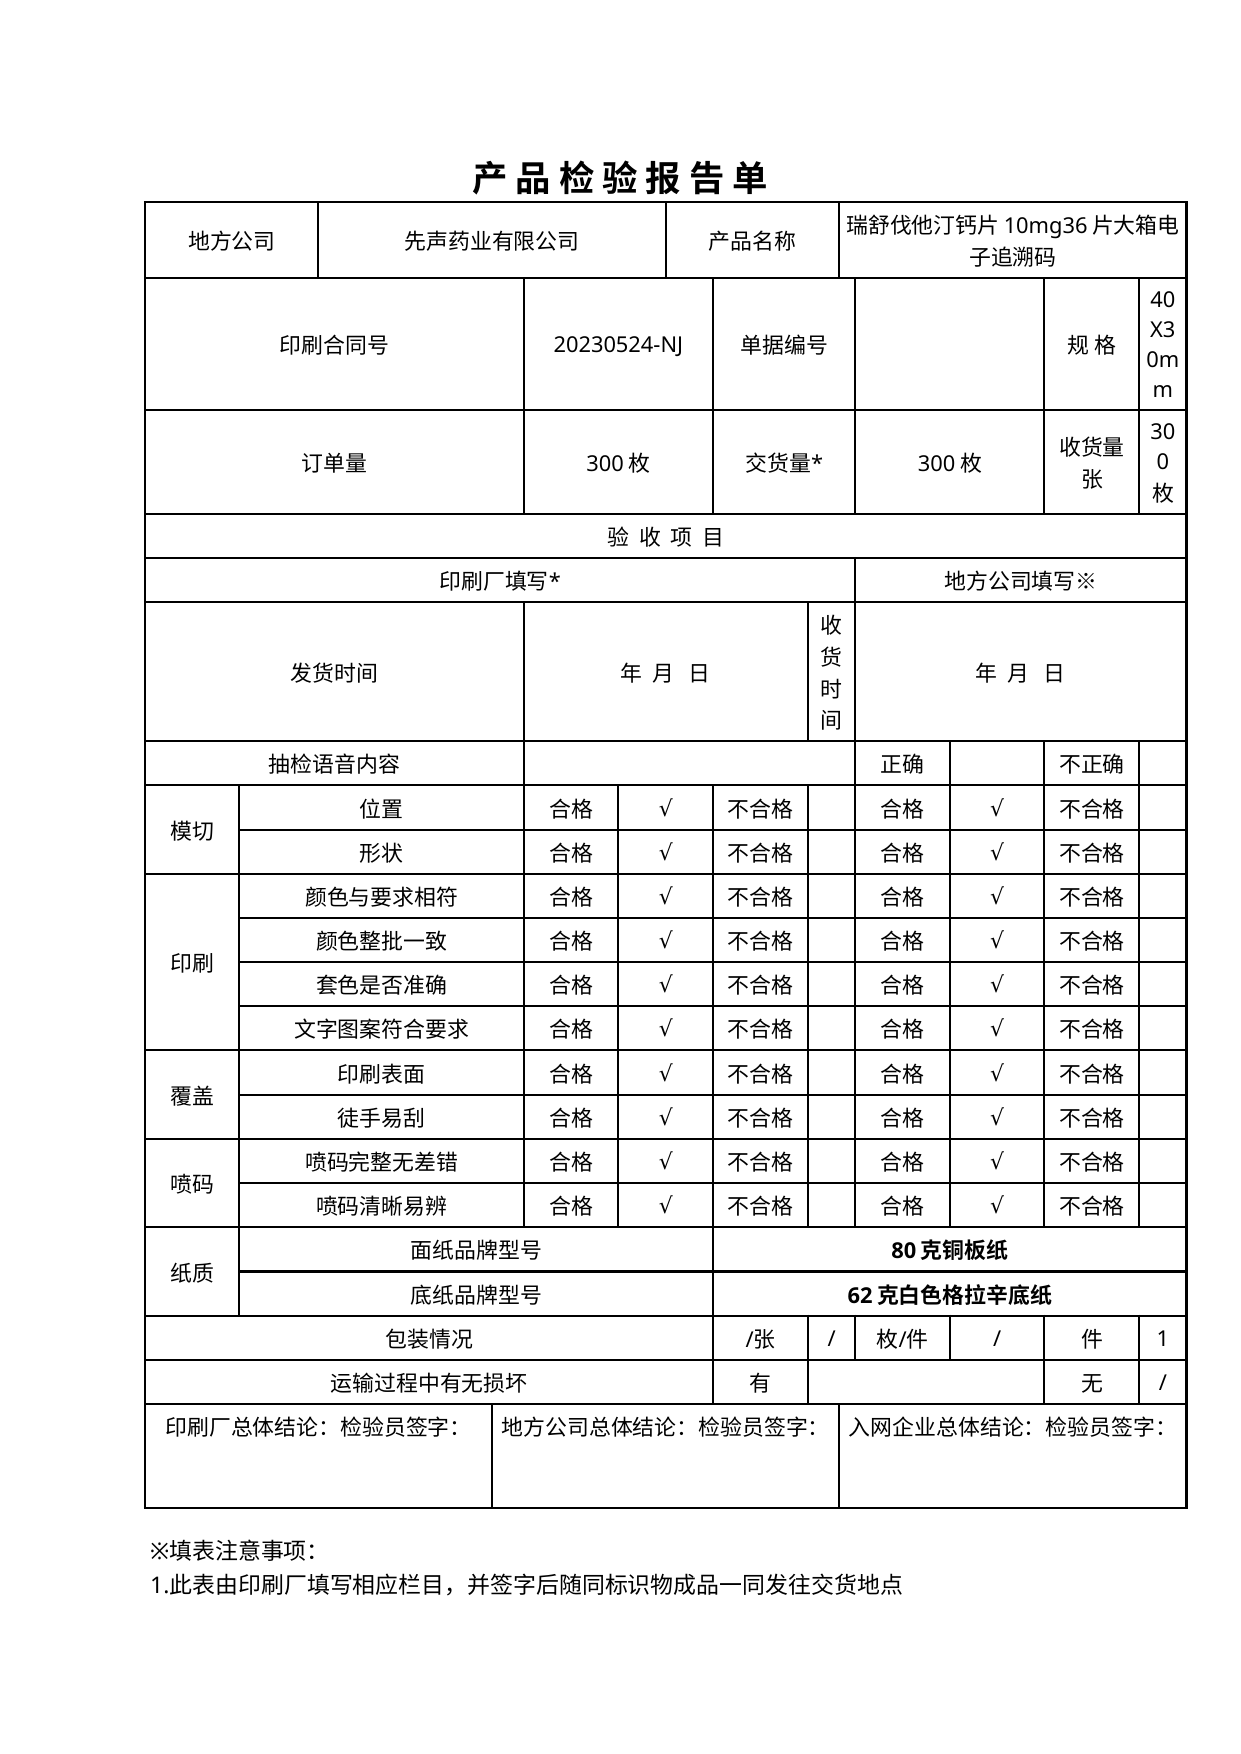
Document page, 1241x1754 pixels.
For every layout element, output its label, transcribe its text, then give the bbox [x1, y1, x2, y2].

table_cell 合格 [856, 1051, 949, 1093]
table_cell √ [619, 1096, 712, 1138]
table_cell 正确 [856, 742, 949, 784]
table_cell [1140, 1007, 1185, 1049]
table_cell √ [619, 919, 712, 961]
table_cell 62克白色格拉辛底纸 [714, 1273, 1185, 1314]
table_cell 纸质 [146, 1228, 238, 1314]
table_cell 运输过程中有无损坏 [146, 1361, 712, 1403]
table_cell 包装情况 [146, 1317, 712, 1359]
table_cell 枚/件 [856, 1317, 949, 1359]
table_cell [951, 742, 1043, 784]
table_cell [809, 831, 854, 873]
table_cell 不合格 [1045, 963, 1138, 1005]
table_cell 模切 [146, 786, 238, 873]
table_cell [1140, 742, 1185, 784]
table_cell /张 [714, 1317, 807, 1359]
table_cell 收货量张 [1045, 411, 1138, 513]
table_cell 收货时间 [809, 603, 854, 740]
table_cell 不合格 [714, 1140, 807, 1182]
table_cell √ [619, 875, 712, 917]
table_cell [809, 963, 854, 1005]
table_cell 80克铜板纸 [714, 1228, 1185, 1270]
table_cell 合格 [856, 831, 949, 873]
table_cell √ [951, 831, 1043, 873]
table_cell 合格 [856, 963, 949, 1005]
table_cell 20230524-NJ [525, 279, 712, 409]
table_cell 地方公司填写※ [856, 559, 1185, 601]
table_cell 喷码 [146, 1140, 238, 1226]
table_cell 不合格 [1045, 1184, 1138, 1226]
table_cell 覆盖 [146, 1051, 238, 1138]
table_cell 合格 [525, 1140, 617, 1182]
table_cell 1 [1140, 1317, 1185, 1359]
table_cell √ [619, 1140, 712, 1182]
table_cell 印刷表面 [240, 1051, 523, 1093]
table_cell √ [619, 963, 712, 1005]
table_cell 有 [714, 1361, 807, 1403]
table_cell √ [619, 1184, 712, 1226]
table_cell 颜色整批一致 [240, 919, 523, 961]
table_cell √ [951, 1096, 1043, 1138]
table_cell 地方公司总体结论： [493, 1405, 838, 1507]
table_cell 入网企业总体结论： [840, 1405, 1185, 1507]
table_cell √ [951, 1184, 1043, 1226]
table_cell [1140, 1184, 1185, 1226]
table_cell √ [951, 963, 1043, 1005]
table_cell 300枚 [525, 411, 712, 513]
table_cell 套色是否准确 [240, 963, 523, 1005]
table_cell [1140, 875, 1185, 917]
table_cell √ [951, 919, 1043, 961]
table_cell 件 [1045, 1317, 1138, 1359]
table_cell 合格 [525, 831, 617, 873]
table_cell √ [951, 1051, 1043, 1093]
table_cell 合格 [856, 1184, 949, 1226]
table_cell 不合格 [714, 919, 807, 961]
table_cell 不合格 [714, 875, 807, 917]
table_cell 不合格 [714, 1007, 807, 1049]
table_cell 印刷厂填写* [146, 559, 854, 601]
table_cell 形状 [240, 831, 523, 873]
table_cell √ [619, 1007, 712, 1049]
table_cell √ [619, 1051, 712, 1093]
table_cell 交货量* [714, 411, 854, 513]
table_cell 印刷厂总体结论： [146, 1405, 491, 1507]
table_cell 不合格 [714, 1184, 807, 1226]
table_cell 合格 [856, 919, 949, 961]
table_cell 单据编号 [714, 279, 854, 409]
table_cell 合格 [525, 963, 617, 1005]
table_cell 合格 [856, 786, 949, 828]
table_cell 合格 [525, 1184, 617, 1226]
table_cell 印刷 [146, 875, 238, 1049]
table_cell 合格 [856, 1007, 949, 1049]
table_cell / [951, 1317, 1043, 1359]
table_cell 订单量 [146, 411, 523, 513]
table_header 地方公司 [146, 203, 317, 277]
table_cell 合格 [856, 1140, 949, 1182]
table_cell 40X30mm [1140, 279, 1185, 409]
table_cell 合格 [856, 1096, 949, 1138]
table_cell [809, 1184, 854, 1226]
table_cell [1140, 1096, 1185, 1138]
table_header 产品名称 [667, 203, 838, 277]
table_cell [809, 786, 854, 828]
table_cell [809, 919, 854, 961]
table_cell 规 格 [1045, 279, 1138, 409]
table_cell 合格 [525, 1007, 617, 1049]
table_cell [1140, 786, 1185, 828]
table_cell 300枚 [1140, 411, 1185, 513]
table_cell 年 月 日 [856, 603, 1185, 740]
table_cell 300枚 [856, 411, 1043, 513]
table_cell 不合格 [714, 1051, 807, 1093]
table_cell 喷码完整无差错 [240, 1140, 523, 1182]
table_cell 不合格 [1045, 786, 1138, 828]
table_cell √ [951, 1140, 1043, 1182]
table_cell 抽检语音内容 [146, 742, 523, 784]
table_cell 发货时间 [146, 603, 523, 740]
subtitle 产 品 检 验 报 告 单 [150, 150, 1090, 201]
table_cell 底纸品牌型号 [240, 1273, 712, 1314]
table_cell [809, 1140, 854, 1182]
table_cell 合格 [525, 919, 617, 961]
table_cell 不合格 [1045, 1051, 1138, 1093]
table_cell 不合格 [1045, 1096, 1138, 1138]
table_cell [525, 742, 854, 784]
table_cell 面纸品牌型号 [240, 1228, 712, 1270]
table_cell [1140, 831, 1185, 873]
table_cell 不合格 [714, 1096, 807, 1138]
table_cell 合格 [525, 1096, 617, 1138]
table_cell √ [619, 786, 712, 828]
table_cell 文字图案符合要求 [240, 1007, 523, 1049]
table_cell 不合格 [1045, 1007, 1138, 1049]
table_cell 年 月 日 [525, 603, 807, 740]
table_cell [809, 1051, 854, 1093]
table_header 先声药业有限公司 [319, 203, 665, 277]
table_cell 验 收 项 目 [146, 515, 1185, 557]
table_cell 不合格 [1045, 1140, 1138, 1182]
table_cell [809, 875, 854, 917]
table_cell [809, 1007, 854, 1049]
table_cell 合格 [525, 786, 617, 828]
table_cell 无 [1045, 1361, 1138, 1403]
table_cell √ [951, 1007, 1043, 1049]
table_cell 不正确 [1045, 742, 1138, 784]
table_cell 合格 [856, 875, 949, 917]
table_cell 不合格 [1045, 919, 1138, 961]
text 1.此表由印刷厂填写相应栏目，并签字后随同标识物成品一同发往交货地点 [150, 1567, 1090, 1600]
table_cell 颜色与要求相符 [240, 875, 523, 917]
text ※填表注意事项： [150, 1533, 1090, 1567]
table_cell 不合格 [714, 831, 807, 873]
table_cell [856, 279, 1043, 409]
table_cell / [809, 1317, 854, 1359]
table_cell 不合格 [714, 786, 807, 828]
table_cell 印刷合同号 [146, 279, 523, 409]
table_cell 不合格 [1045, 831, 1138, 873]
table_cell √ [951, 875, 1043, 917]
table_cell [809, 1361, 1043, 1403]
table_cell 合格 [525, 1051, 617, 1093]
table_cell [1140, 963, 1185, 1005]
table_cell 喷码清晰易辨 [240, 1184, 523, 1226]
table_cell 不合格 [1045, 875, 1138, 917]
table_header 瑞舒伐他汀钙片10mg36片大箱电子追溯码 [840, 203, 1185, 277]
table_cell √ [619, 831, 712, 873]
table_cell [1140, 1140, 1185, 1182]
table_cell / [1140, 1361, 1185, 1403]
table_cell 徒手易刮 [240, 1096, 523, 1138]
table_cell [1140, 1051, 1185, 1093]
table_cell 位置 [240, 786, 523, 828]
table_cell 合格 [525, 875, 617, 917]
table_cell √ [951, 786, 1043, 828]
table_cell 不合格 [714, 963, 807, 1005]
table_cell [1140, 919, 1185, 961]
table_cell [809, 1096, 854, 1138]
